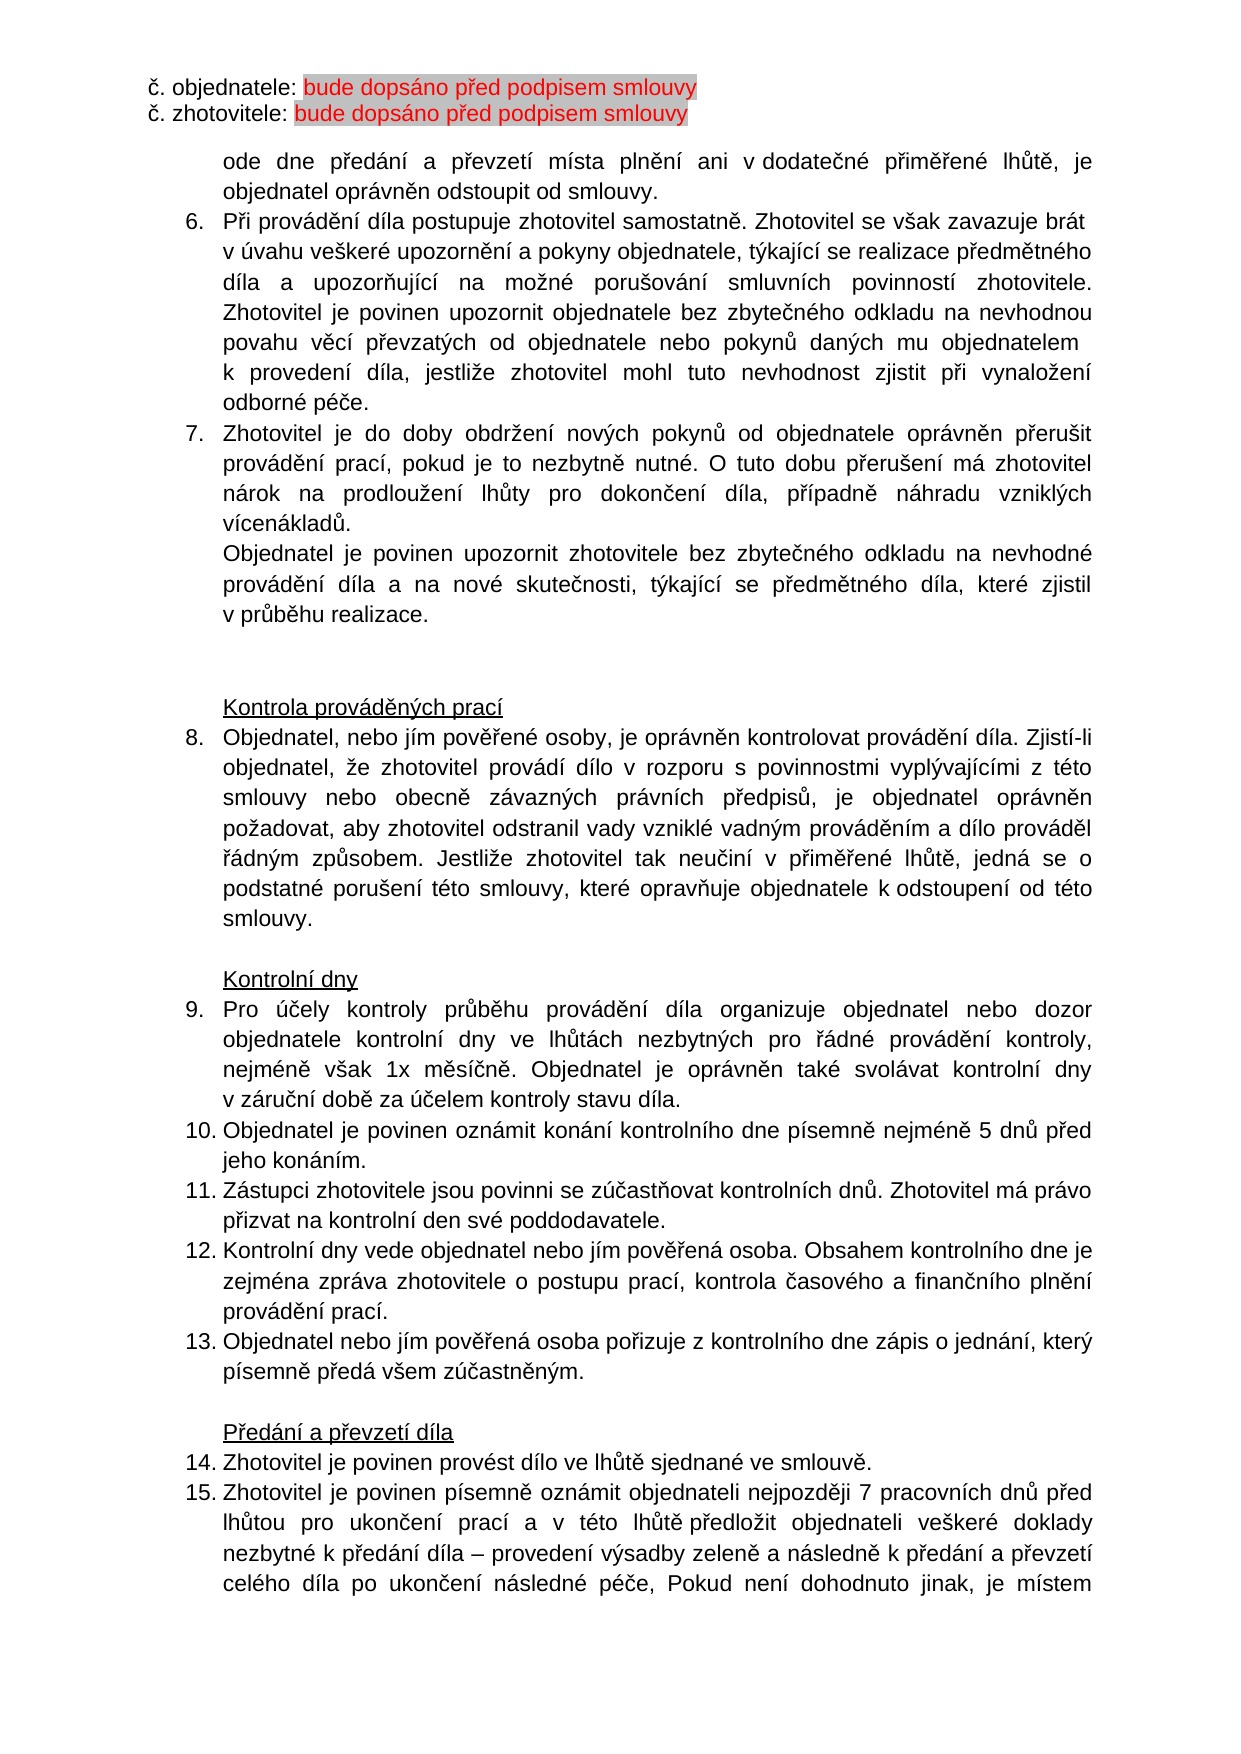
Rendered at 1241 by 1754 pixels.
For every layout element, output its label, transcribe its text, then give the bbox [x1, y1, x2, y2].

list Objednatel nebo jím pověřená osoba pořizuje z kontrolního dne zápis o jednání, který písemně předá všem zúčastněným. [185, 1328, 1093, 1384]
list Při provádění díla postupuje zhotovitel samostatně. Zhotovitel se však zavazuje brát v úvahu veškeré upozornění a pokyny objednatele, týkající se realizace předmětného díla a upozorňující na možné porušování smluvních povinností zhotovitele. Zhotovitel je povinen upozornit objednatele bez zbytečného odkladu na nevhodnou povahu věcí převzatých od objednatele nebo pokynů daných mu objednatelem k provedení díla, jestliže zhotovitel mohl tuto nevhodnost zjistit při vynaložení odborné péče. [185, 208, 1093, 416]
list Kontrolní dny [223, 966, 1093, 992]
list Předání a převzetí díla [223, 1419, 1093, 1445]
list Zhotovitel je povinen provést dílo ve lhůtě sjednané ve smlouvě. [185, 1449, 1093, 1475]
list Zástupci zhotovitele jsou povinni se zúčastňovat kontrolních dnů. Zhotovitel má právo přizvat na kontrolní den své poddodavatele. [185, 1177, 1093, 1233]
list Kontrola prováděných prací [223, 694, 1093, 720]
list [185, 148, 1093, 204]
list Objednatel je povinen oznámit konání kontrolního dne písemně nejméně 5 dnů před jeho konáním. [185, 1117, 1093, 1173]
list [185, 1479, 1093, 1596]
list Kontrolní dny vede objednatel nebo jím pověřená osoba. Obsahem kontrolního dne je zejména zpráva zhotovitele o postupu prací, kontrola časového a finančního plnění provádění prací. [185, 1237, 1093, 1324]
list Objednatel, nebo jím pověřené osoby, je oprávněn kontrolovat provádění díla. Zjistí-li objednatel, že zhotovitel provádí dílo v rozporu s povinnostmi vyplývajícími z této smlouvy nebo obecně závazných právních předpisů, je objednatel oprávněn požadovat, aby zhotovitel odstranil vady vzniklé vadným prováděním a dílo prováděl řádným způsobem. Jestliže zhotovitel tak neučiní v přiměřené lhůtě, jedná se o podstatné porušení této smlouvy, které opravňuje objednatele k odstoupení od této smlouvy. [185, 724, 1093, 931]
list Zhotovitel je do doby obdržení nových pokynů od objednatele oprávněn přerušit provádění prací, pokud je to nezbytně nutné. O tuto dobu přerušení má zhotovitel nárok na prodloužení lhůty pro dokončení díla, případně náhradu vzniklých vícenákladů. Objednatel je povinen upozornit zhotovitele bez zbytečného odkladu na nevhodné provádění díla a na nové skutečnosti, týkající se předmětného díla, které zjistil v průběhu realizace. [185, 419, 1093, 627]
list Pro účely kontroly průběhu provádění díla organizuje objednatel nebo dozor objednatele kontrolní dny ve lhůtách nezbytných pro řádné provádění kontroly, nejméně však 1x měsíčně. Objednatel je oprávněn také svolávat kontrolní dny v záruční době za účelem kontroly stavu díla. [185, 996, 1093, 1113]
